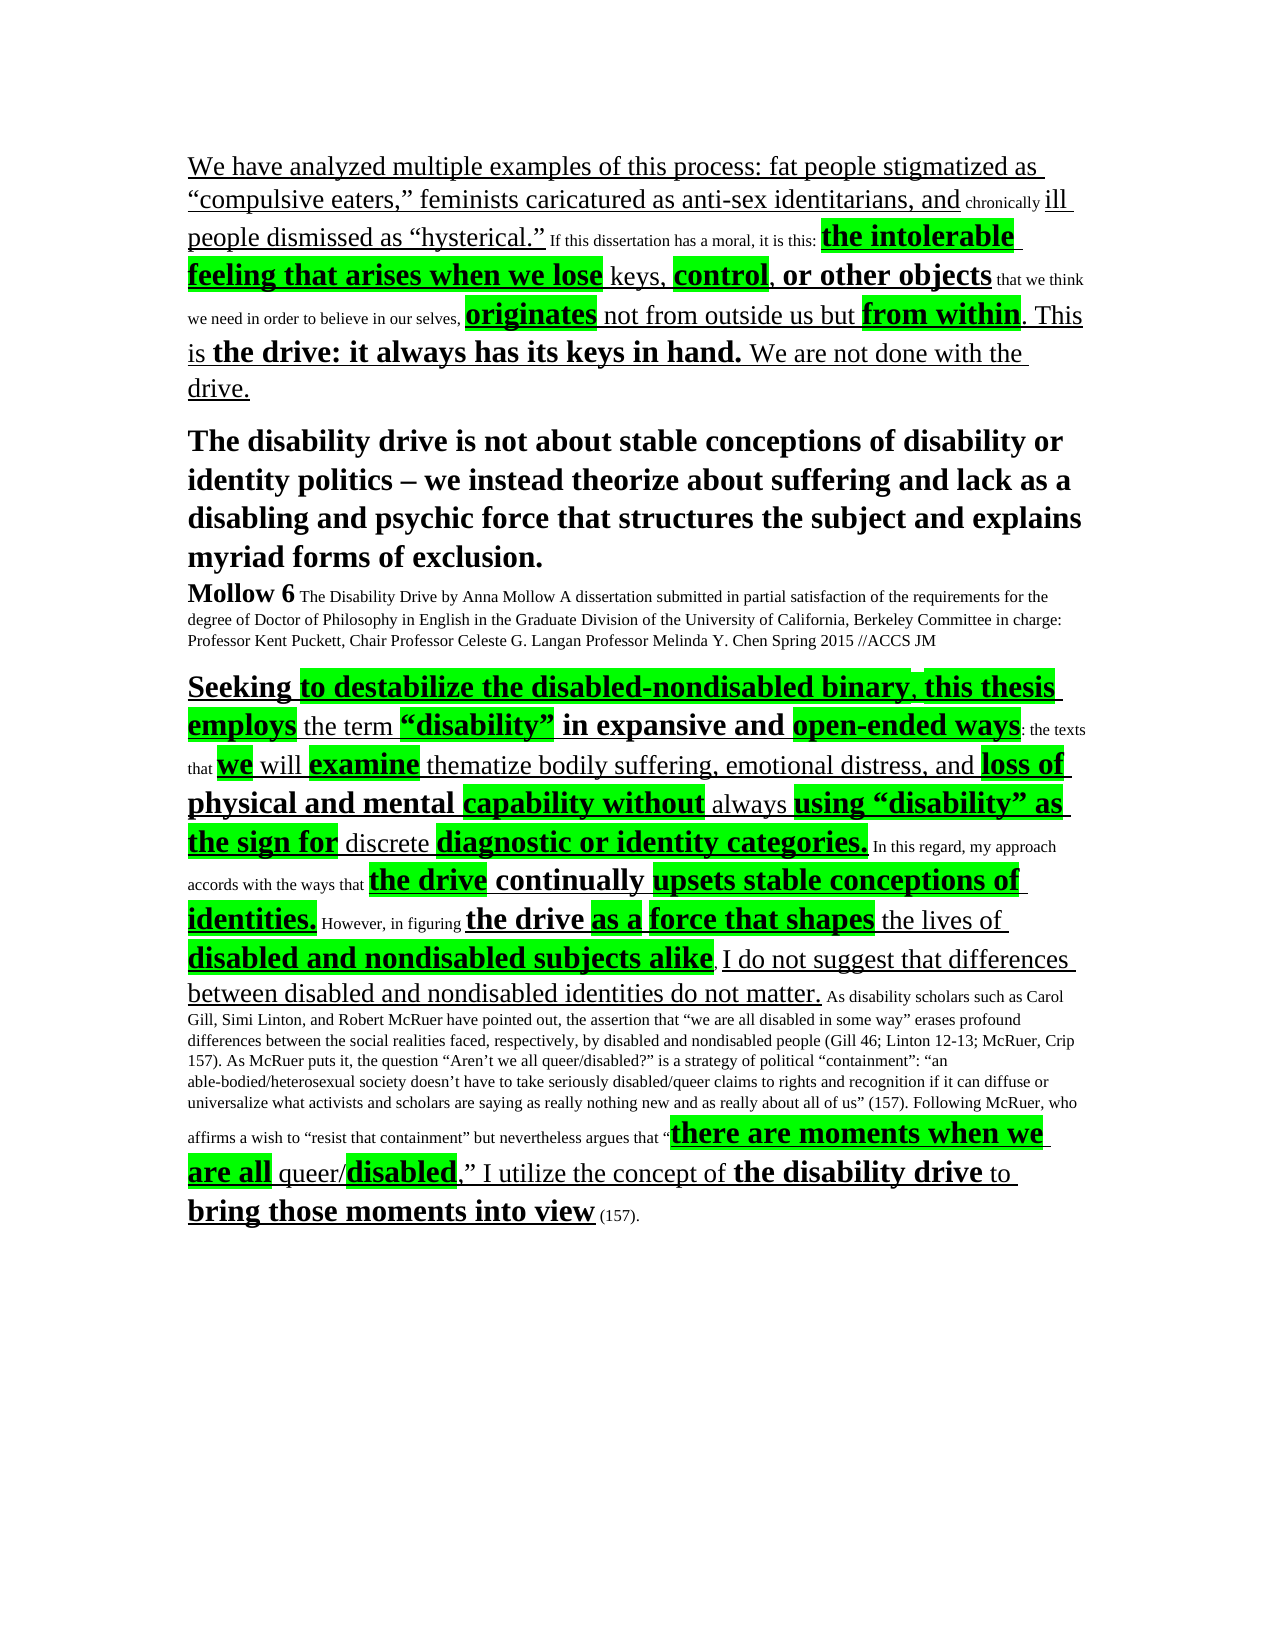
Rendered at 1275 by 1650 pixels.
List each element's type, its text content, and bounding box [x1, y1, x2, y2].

text Seeking to destabilize the disabled-nondisabled binary, this thesis employs the term “disability” in expansive and open-ended ways: the texts that we will examine thematize bodily suffering, emotional distress, and loss of physical and mental capability without always using “disability” as the sign for discrete diagnostic or identity categories. In this regard, my approach accords with the ways that the drive continually upsets stable conceptions of identities. However, in figuring the drive as a force that shapes the lives of disabled and nondisabled subjects alike, I do not suggest that differences between disabled and nondisabled identities do not matter. As disability scholars such as Carol Gill, Simi Linton, and Robert McRuer have pointed out, the assertion that “we are all disabled in some way” erases profound differences between the social realities faced, respectively, by disabled and nondisabled people (Gill 46; Linton 12-13; McRuer, Crip 157). As McRuer puts it, the question “Aren’t we all queer/disabled?” is a strategy of political “containment”: “an able-bodied/heterosexual society doesn’t have to take seriously disabled/queer claims to rights and recognition if it can diffuse or universalize what activists and scholars are saying as really nothing new and as really about all of us” (157). Following McRuer, who affirms a wish to “resist that containment” but nevertheless argues that “there are moments when we are all queer/disabled,” I utilize the concept of the disability drive to bring those moments into view (157). [187, 668, 1087, 1228]
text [187, 150, 1087, 403]
text Mollow 6 The Disability Drive by Anna Mollow A dissertation submitted in partial satisfaction of the requirements for the degree of Doctor of Philosophy in English in the Graduate Division of the University of California, Berkeley Committee in charge: Professor Kent Puckett, Chair Professor Celeste G. Langan Professor Melinda Y. Chen Spring 2015 //ACCS JM [187, 577, 1087, 650]
subtitle The disability drive is not about stable conceptions of disability or identity politics – we instead theorize about suffering and lack as a disabling and psychic force that structures the subject and explains myriad forms of exclusion. [187, 422, 1087, 574]
